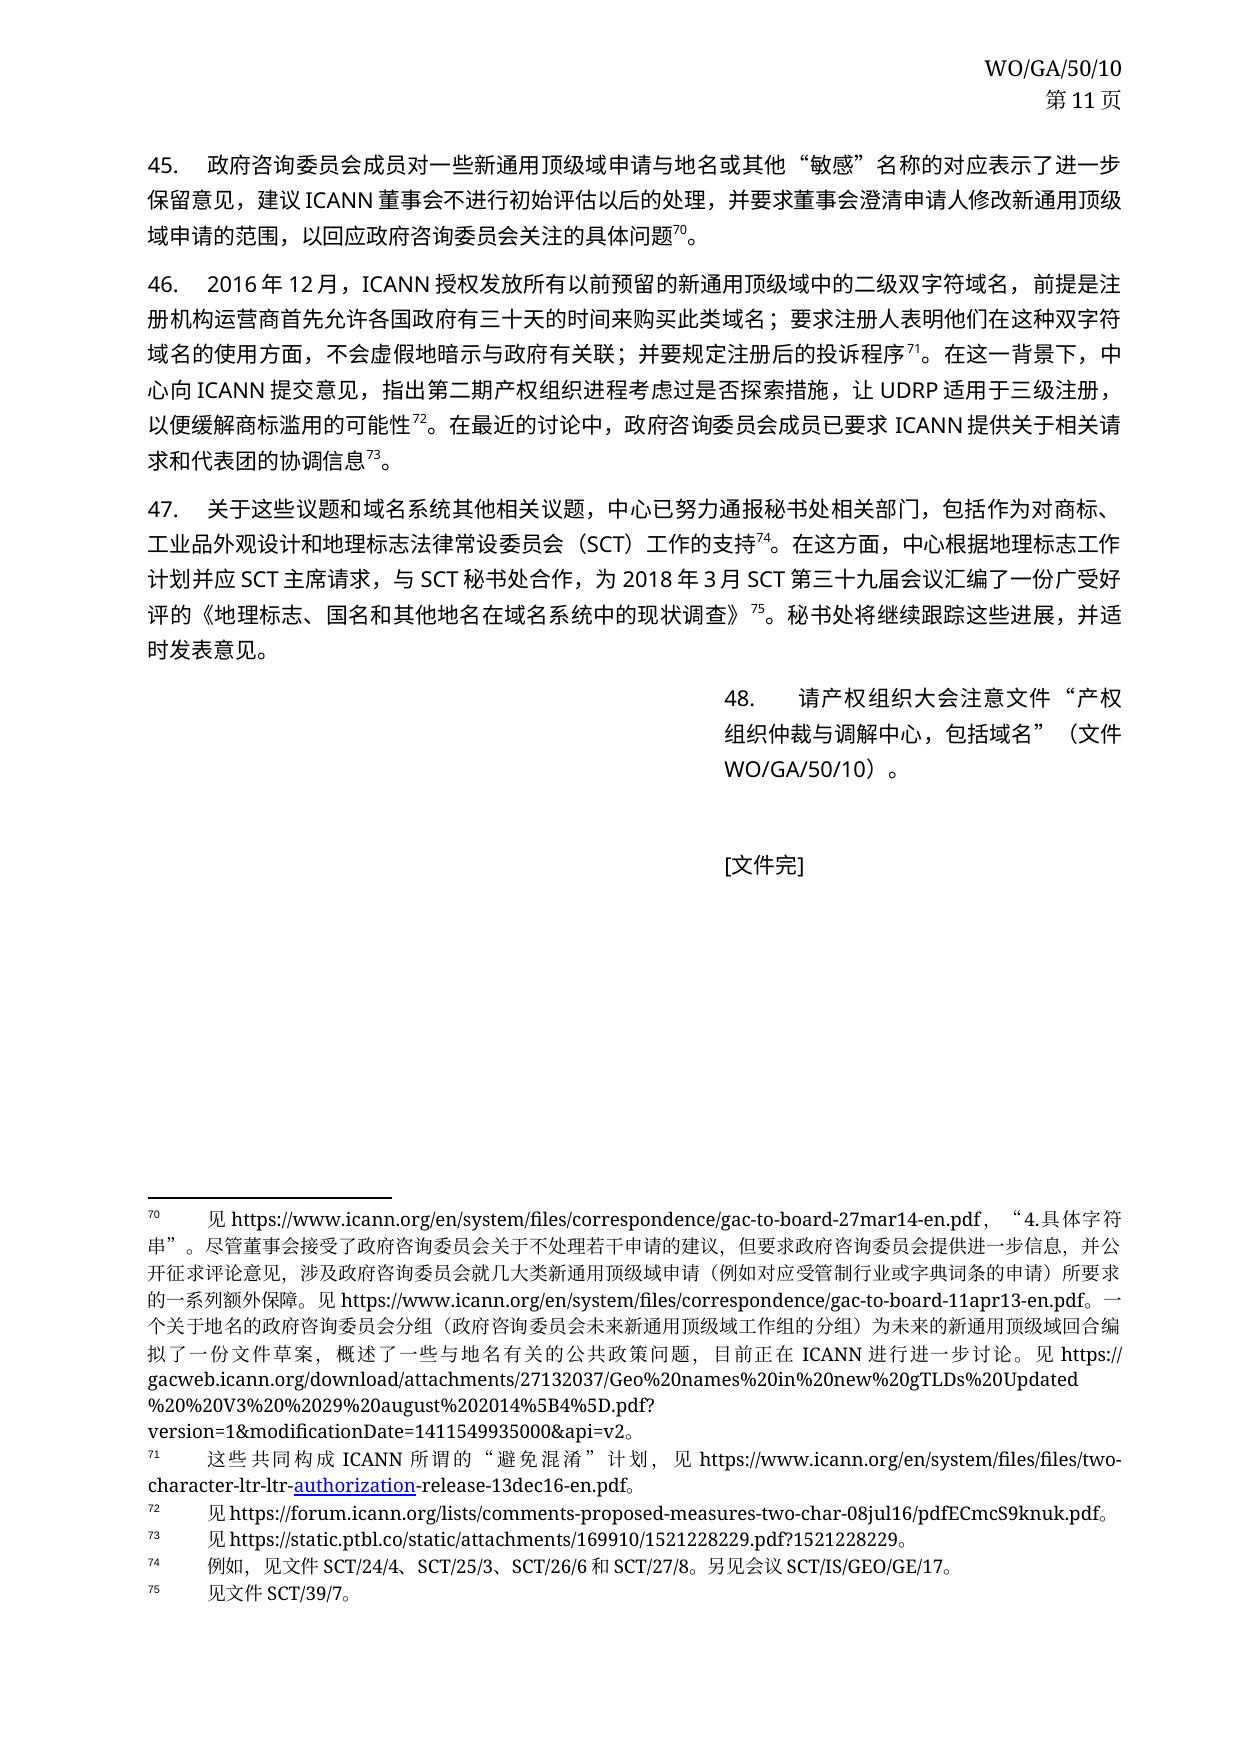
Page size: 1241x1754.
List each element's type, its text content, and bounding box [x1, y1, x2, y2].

list 2016年12月，ICANN授权发放所有以前预留的新通用顶级域中的二级双字符域名，前提是注册机构运营商首先允许各国政府有三十天的时间来购买此类域名；要求注册人表明他们在这种双字符域名的使用方面，不会虚假地暗示与政府有关联；并要规定注册后的投诉程序。在这一背景下，中心向ICANN提交意见，指出第二期产权组织进程考虑过是否探索措施，让UDRP适用于三级注册，以便缓解商标滥用的可能性。在最近的讨论中，政府咨询委员会成员已要求ICANN提供关于相关请求和代表团的协调信息。 [148, 263, 1122, 476]
list 关于这些议题和域名系统其他相关议题，中心已努力通报秘书处相关部门，包括作为对商标、工业品外观设计和地理标志法律常设委员会（SCT）工作的支持。在这方面，中心根据地理标志工作计划并应SCT主席请求，与SCT秘书处合作，为2018年3月SCT第三十九届会议汇编了一份广受好评的《地理标志、国名和其他地名在域名系统中的现状调查》。秘书处将继续跟踪这些进展，并适时发表意见。 [148, 488, 1122, 665]
list 请产权组织大会注意文件“产权组织仲裁与调解中心，包括域名”（文件WO/GA/50/10）。 [724, 678, 1122, 784]
list 政府咨询委员会成员对一些新通用顶级域申请与地名或其他“敏感”名称的对应表示了进一步保留意见，建议ICANN董事会不进行初始评估以后的处理，并要求董事会澄清申请人修改新通用顶级域申请的范围，以回应政府咨询委员会关注的具体问题。 [148, 144, 1122, 251]
text [文件完] [724, 844, 1122, 880]
